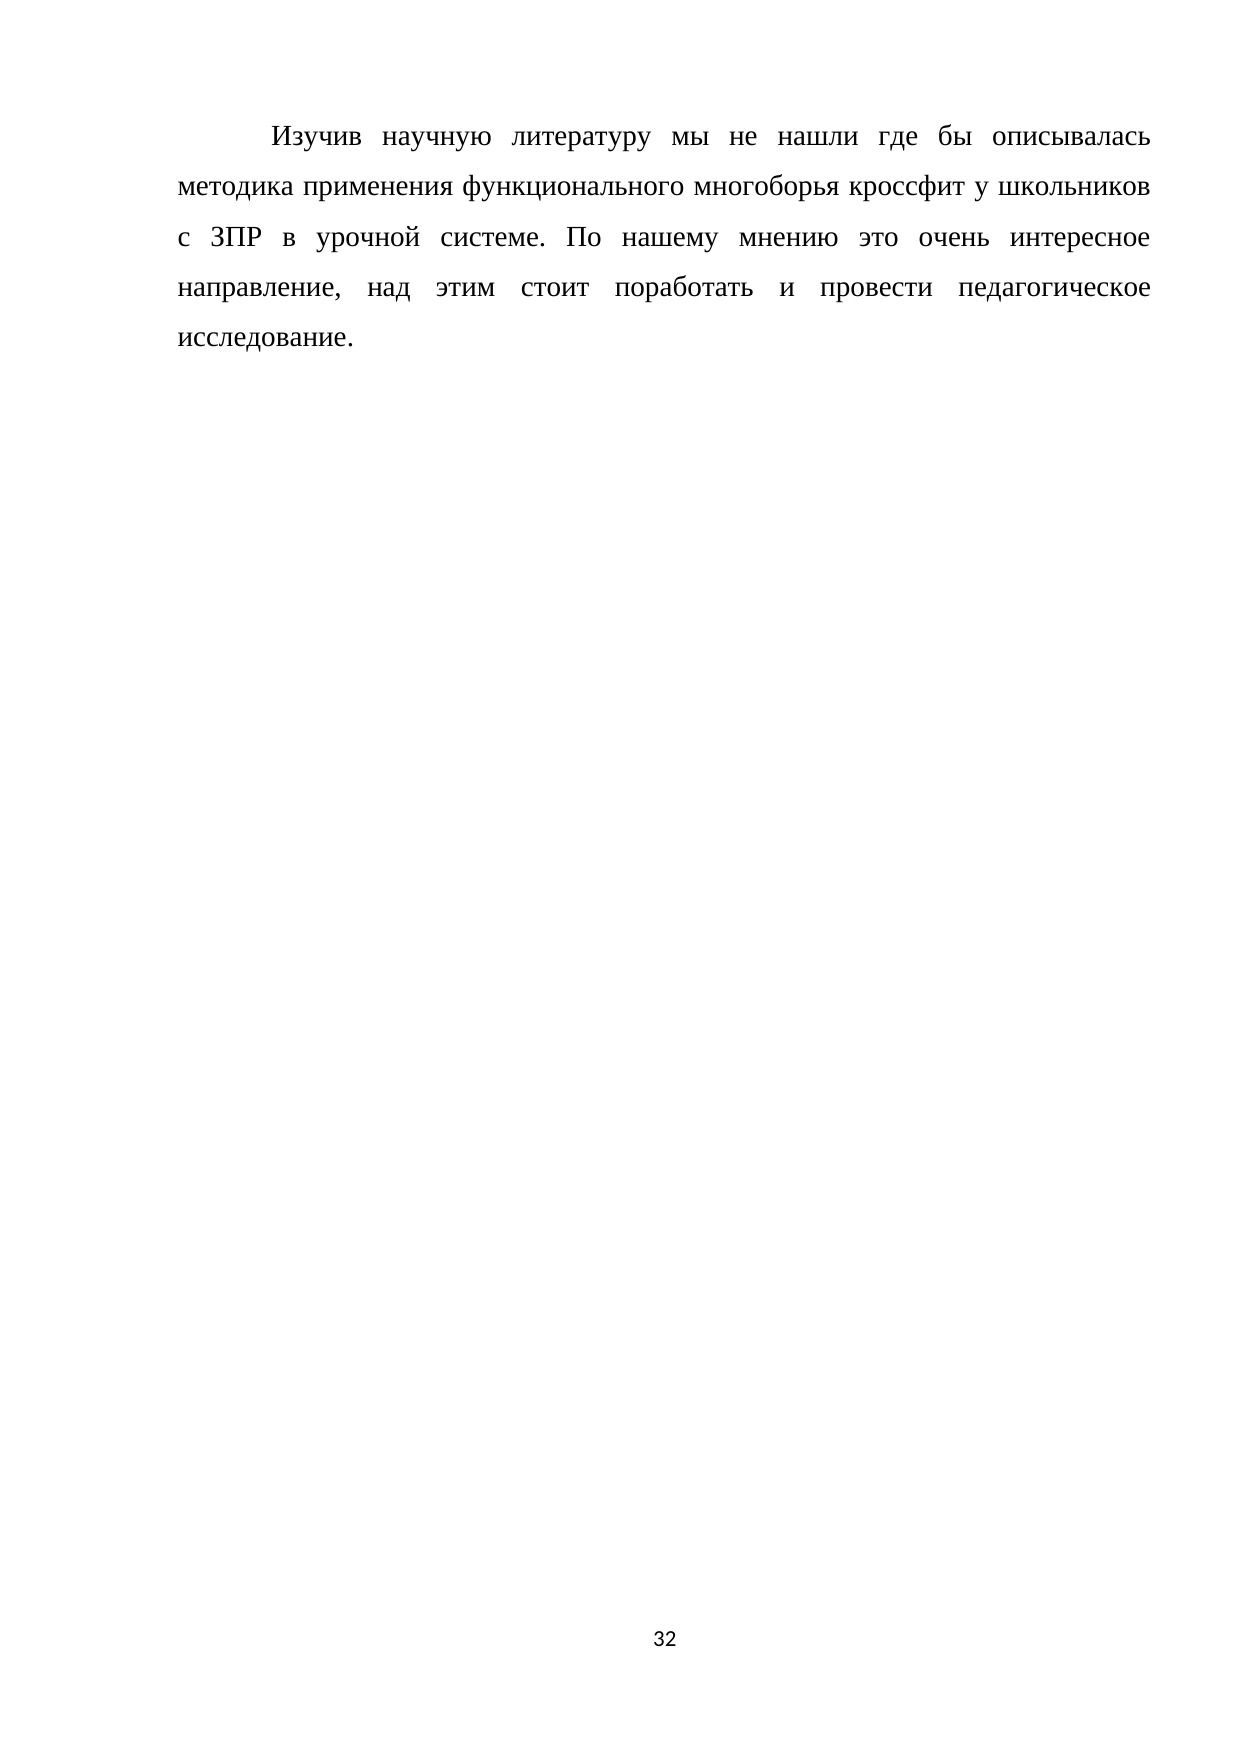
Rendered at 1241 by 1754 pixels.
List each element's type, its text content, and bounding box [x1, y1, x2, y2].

text Изучив научную литературу мы не нашли где бы описывалась методика применения функционального многоборья кроссфит у школьников с ЗПР в урочной системе. По нашему мнению это очень интересное направление, над этим стоит поработать и провести педагогическое исследование. [177, 118, 1152, 353]
